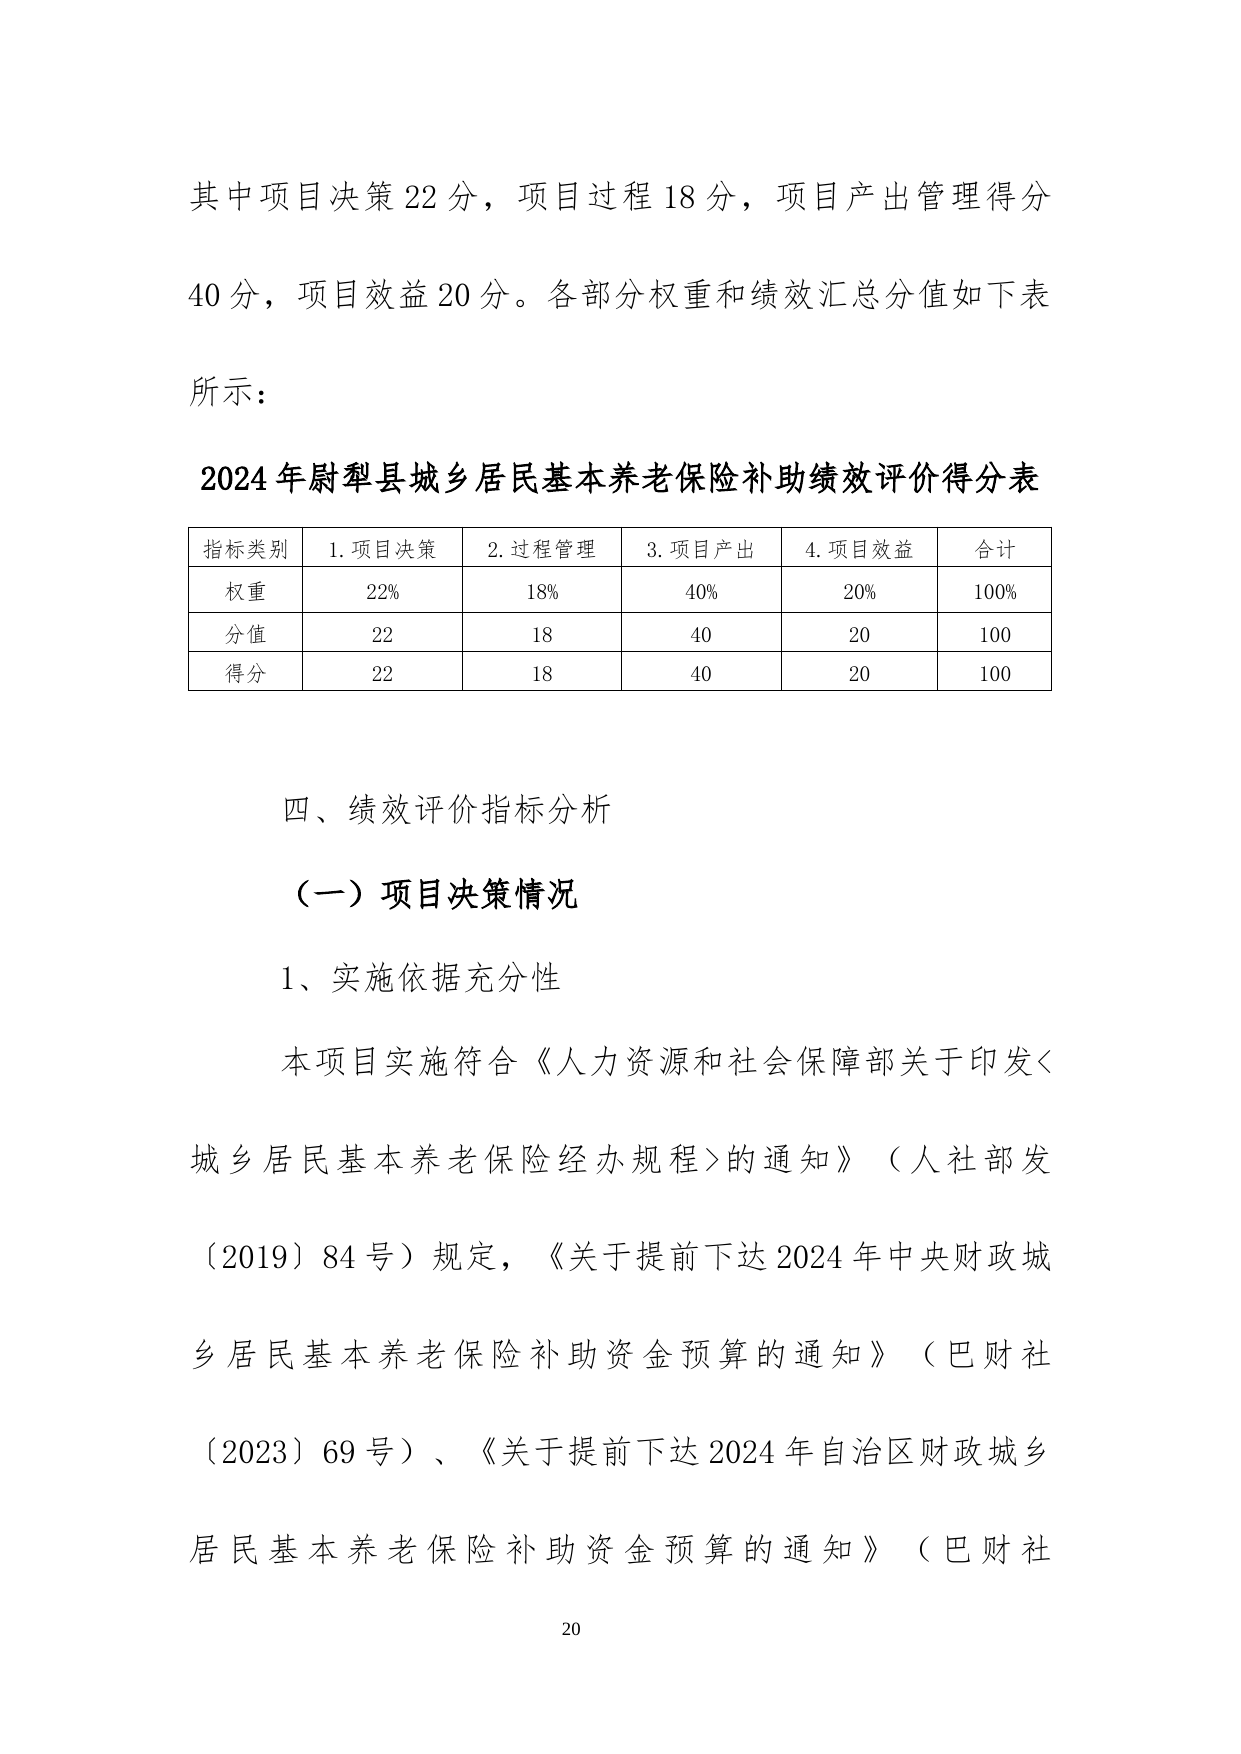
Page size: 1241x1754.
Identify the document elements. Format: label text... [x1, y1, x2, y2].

subtitle （一）项目决策情况 [187, 859, 1053, 924]
table_cell 18 [463, 652, 621, 690]
table_cell 指标类别 [189, 528, 302, 566]
table_cell 22 [303, 652, 462, 690]
table_cell 合计 [938, 528, 1051, 566]
table_cell 22% [303, 567, 462, 612]
subtitle 四、绩效评价指标分析 [187, 775, 1053, 840]
table_cell 100% [938, 567, 1051, 612]
table_cell 3.项目产出 [622, 528, 781, 566]
table_cell 18% [463, 567, 621, 612]
table_cell 100 [938, 652, 1051, 690]
table_cell 40% [622, 567, 781, 612]
table_cell 100 [938, 613, 1051, 651]
table_header 2024年尉犁县城乡居民基本养老保险补助绩效评价得分表 [188, 441, 1052, 527]
table_cell 得分 [189, 652, 302, 690]
table_cell 22 [303, 613, 462, 651]
table_cell 分值 [189, 613, 302, 651]
table_cell 20 [782, 613, 937, 651]
table_cell 20 [782, 652, 937, 690]
table_cell 权重 [189, 567, 302, 612]
text 1、实施依据充分性 [187, 943, 1053, 1008]
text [187, 1027, 1053, 1579]
table_cell 40 [622, 652, 781, 690]
table_cell 1.项目决策 [303, 528, 462, 566]
table_cell 40 [622, 613, 781, 651]
table_cell 2.过程管理 [463, 528, 621, 566]
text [187, 162, 1053, 422]
table_cell 18 [463, 613, 621, 651]
table_cell 20% [782, 567, 937, 612]
table_cell 4.项目效益 [782, 528, 937, 566]
